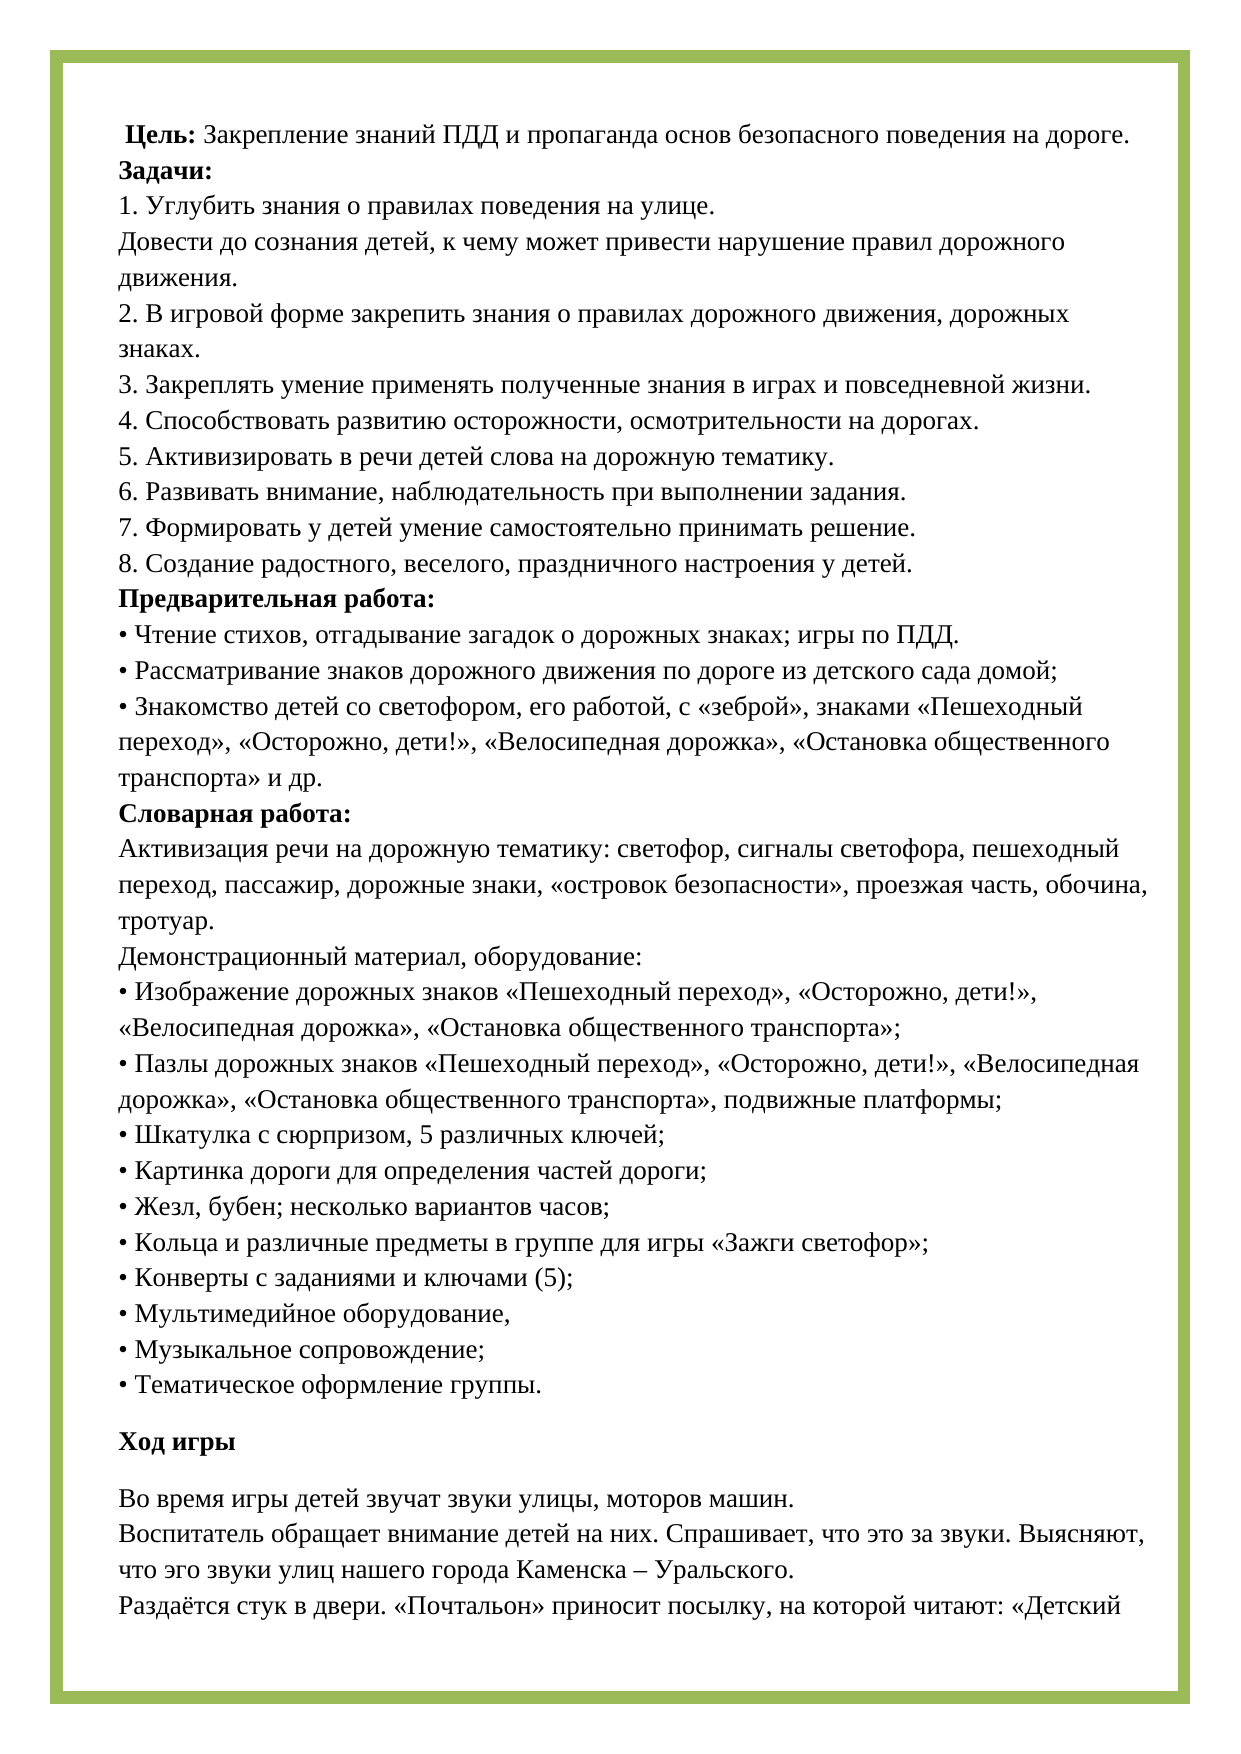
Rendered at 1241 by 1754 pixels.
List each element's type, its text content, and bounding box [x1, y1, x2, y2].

text Цель: Закрепление знаний ПДД и пропаганда основ безопасного поведения на дороге. Задачи: 1. Углубить знания о правилах поведения на улице. Довести до сознания детей, к чему может привести нарушение правил дорожного движения. 2. В игровой форме закрепить знания о правилах дорожного движения, дорожных знаках. 3. Закреплять умение применять полученные знания в играх и повседневной жизни. 4. Способствовать развитию осторожности, осмотрительности на дорогах. 5. Активизировать в речи детей слова на дорожную тематику. 6. Развивать внимание, наблюдательность при выполнении задания. 7. Формировать у детей умение самостоятельно принимать решение. 8. Создание радостного, веселого, праздничного настроения у детей. Предварительная работа: • Чтение стихов, отгадывание загадок о дорожных знаках; игры по ПДД. • Рассматривание знаков дорожного движения по дороге из детского сада домой; • Знакомство детей со светофором, его работой, с «зеброй», знаками «Пешеходный переход», «Осторожно, дети!», «Велосипедная дорожка», «Остановка общественного транспорта» и др. Словарная работа: Активизация речи на дорожную тематику: светофор, сигналы светофора, пешеходный переход, пассажир, дорожные знаки, «островок безопасности», проезжая часть, обочина, тротуар. Демонстрационный материал, оборудование: • Изображение дорожных знаков «Пешеходный переход», «Осторожно, дети!», «Велосипедная дорожка», «Остановка общественного транспорта»; • Пазлы дорожных знаков «Пешеходный переход», «Осторожно, дети!», «Велосипедная дорожка», «Остановка общественного транспорта», подвижные платформы; • Шкатулка с сюрпризом, 5 различных ключей; • Картинка дороги для определения частей дороги; • Жезл, бубен; несколько вариантов часов; • Кольца и различные предметы в группе для игры «Зажги светофор»; • Конверты с заданиями и ключами (5); • Мультимедийное оборудование, • Музыкальное сопровождение; • Тематическое оформление группы. [118, 118, 1152, 1400]
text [118, 1482, 1152, 1620]
text Ход игры [118, 1425, 1152, 1456]
